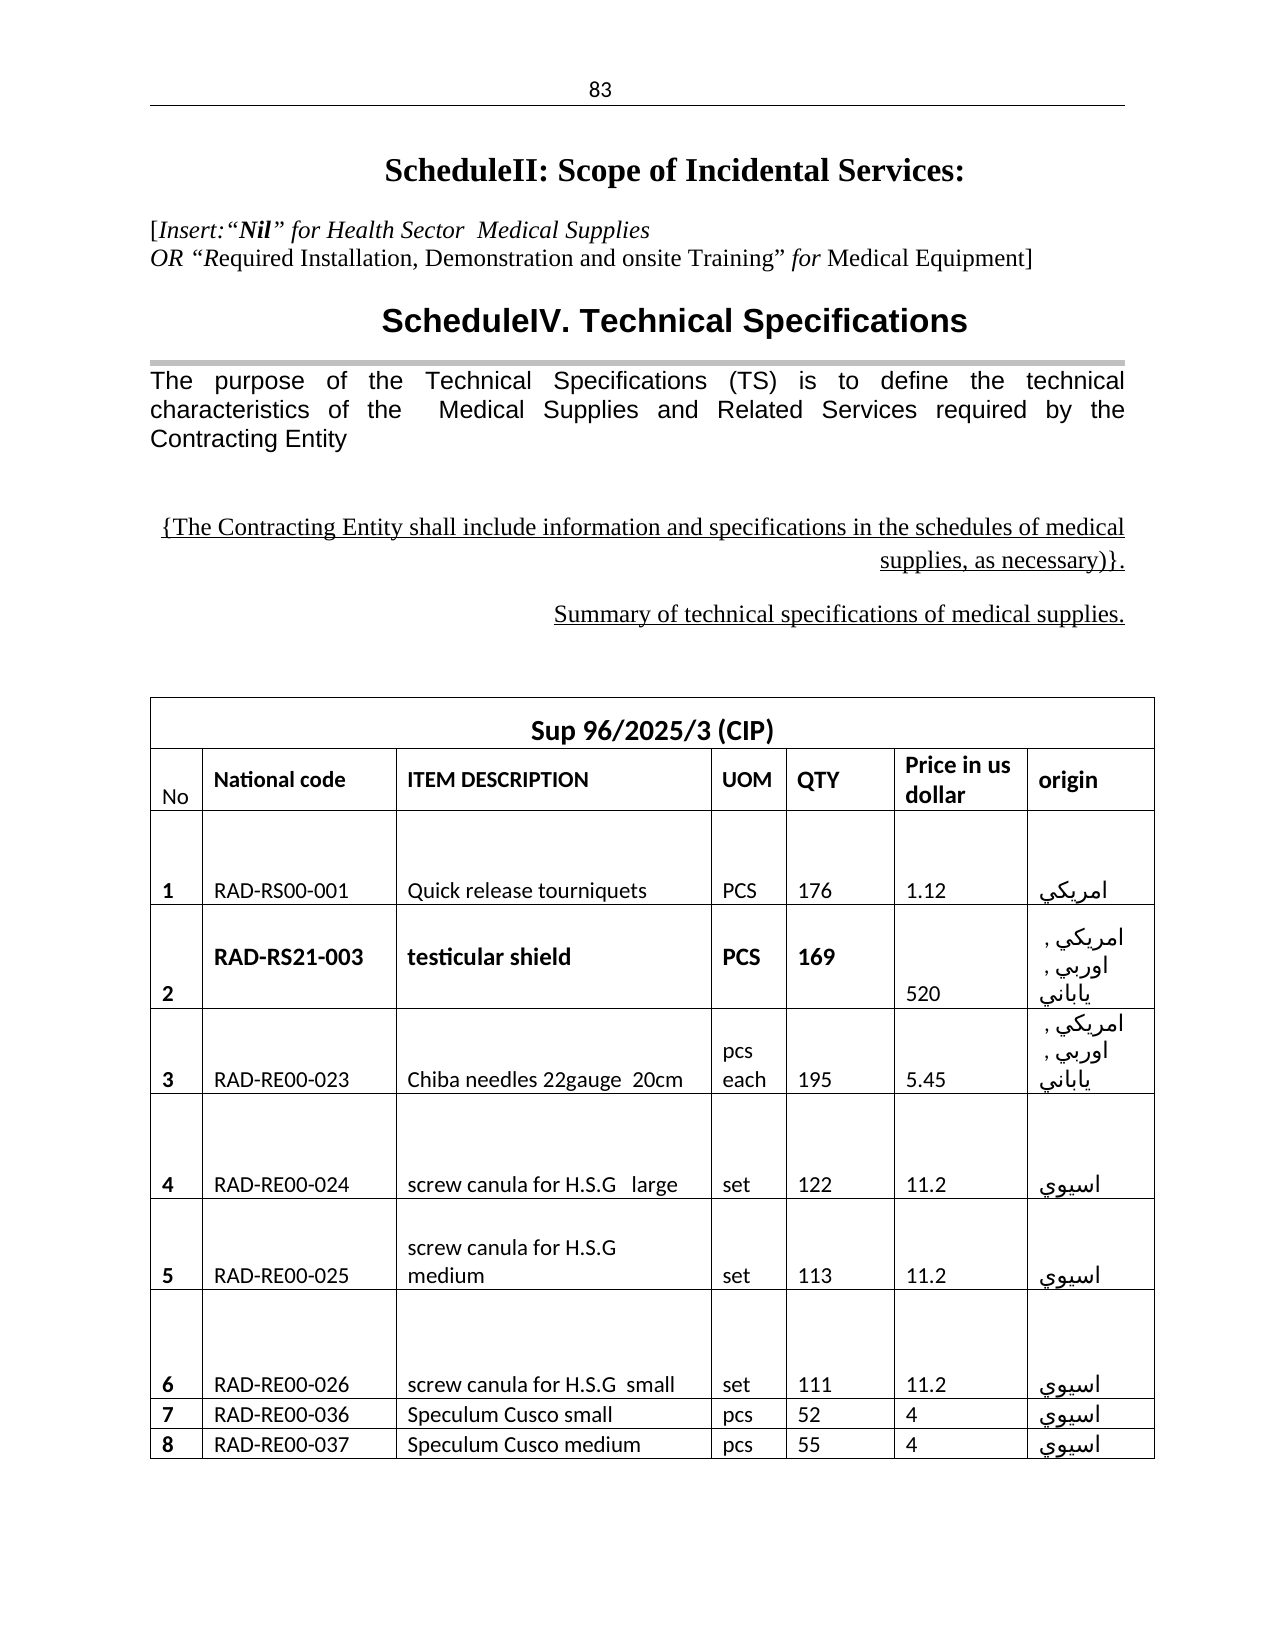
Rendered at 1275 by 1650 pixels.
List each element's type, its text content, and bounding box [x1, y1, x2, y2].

table_cell RAD-RE00-026 [203, 1290, 396, 1398]
table_cell 169 [787, 905, 894, 1008]
table_cell Price in us dollar [895, 749, 1027, 810]
table_cell PCS [712, 905, 786, 1008]
table_cell 5 [151, 1199, 202, 1289]
table_cell 5.45 [895, 1009, 1027, 1093]
text Summary of technical specifications of medical supplies. [150, 599, 1125, 627]
table_cell RAD-RE00-036 [203, 1399, 396, 1428]
table_cell RAD-RE00-025 [203, 1199, 396, 1289]
table_cell 1.12 [895, 811, 1027, 904]
table_cell 11.2 [895, 1290, 1027, 1398]
table_cell ITEM DESCRIPTION [397, 749, 711, 810]
subtitle ScheduleII: Scope of Incidental Services: [225, 150, 1125, 188]
table_cell 7 [151, 1399, 202, 1428]
table_cell اسيوي [1028, 1094, 1154, 1198]
table_cell 55 [787, 1429, 894, 1458]
table_cell screw canula for H.S.G small [397, 1290, 711, 1398]
table_cell RAD-RS00-001 [203, 811, 396, 904]
table_cell 11.2 [895, 1199, 1027, 1289]
table_cell اسيوي [1028, 1429, 1154, 1458]
table_cell set [712, 1199, 786, 1289]
text {The Contracting Entity shall include information and specifications in the schedules of medical supplies, as necessary)}. [150, 512, 1125, 574]
table_cell 2 [151, 905, 202, 1008]
table_cell امريكي , اوربي , ياباني [1028, 905, 1154, 1008]
table_cell 4 [151, 1094, 202, 1198]
table_cell 4 [895, 1429, 1027, 1458]
table_header Sup 96/2025/3 (CIP) [151, 698, 1154, 748]
table_cell RAD-RE00-024 [203, 1094, 396, 1198]
table_cell 8 [151, 1429, 202, 1458]
table_cell 122 [787, 1094, 894, 1198]
table_cell testicular shield [397, 905, 711, 1008]
table_cell RAD-RE00-023 [203, 1009, 396, 1093]
table_cell امريكي , اوربي , ياباني [1028, 1009, 1154, 1093]
table_cell اسيوي [1028, 1199, 1154, 1289]
table_cell RAD-RE00-037 [203, 1429, 396, 1458]
table_cell Speculum Cusco small [397, 1399, 711, 1428]
table_cell set [712, 1290, 786, 1398]
table_cell 520 [895, 905, 1027, 1008]
table_cell اسيوي [1028, 1399, 1154, 1428]
table_cell 3 [151, 1009, 202, 1093]
table_cell 11.2 [895, 1094, 1027, 1198]
table_cell 111 [787, 1290, 894, 1398]
table_cell origin [1028, 749, 1154, 810]
table_cell 6 [151, 1290, 202, 1398]
table_cell 4 [895, 1399, 1027, 1428]
table_cell امريكي [1028, 811, 1154, 904]
table_cell set [712, 1094, 786, 1198]
table_cell Chiba needles 22gauge 20cm [397, 1009, 711, 1093]
table_cell PCS [712, 811, 786, 904]
text OR “Required Installation, Demonstration and onsite Training” for Medical Equipment] [150, 243, 1125, 272]
table_cell Quick release tourniquets [397, 811, 711, 904]
table_cell اسيوي [1028, 1290, 1154, 1398]
table_cell UOM [712, 749, 786, 810]
table_cell pcs [712, 1399, 786, 1428]
table_cell 195 [787, 1009, 894, 1093]
text The purpose of the Technical Specifications (TS) is to define the technical characteristics of the Medical Supplies and Related Services required by the Contracting Entity [150, 366, 1126, 452]
table_cell No [151, 749, 202, 810]
table_cell 113 [787, 1199, 894, 1289]
text [Insert:“Nil” for Health Sector Medical Supplies [150, 215, 1125, 243]
table_cell 52 [787, 1399, 894, 1428]
table_cell 176 [787, 811, 894, 904]
table_cell QTY [787, 749, 894, 810]
table_cell screw canula for H.S.G medium [397, 1199, 711, 1289]
table_cell National code [203, 749, 396, 810]
table_cell 1 [151, 811, 202, 904]
table_cell pcs each [712, 1009, 786, 1093]
table_cell screw canula for H.S.G large [397, 1094, 711, 1198]
table_cell RAD-RS21-003 [203, 905, 396, 1008]
subtitle ScheduleIV. Technical Specifications [225, 301, 1125, 339]
table_cell pcs [712, 1429, 786, 1458]
table_cell Speculum Cusco medium [397, 1429, 711, 1458]
